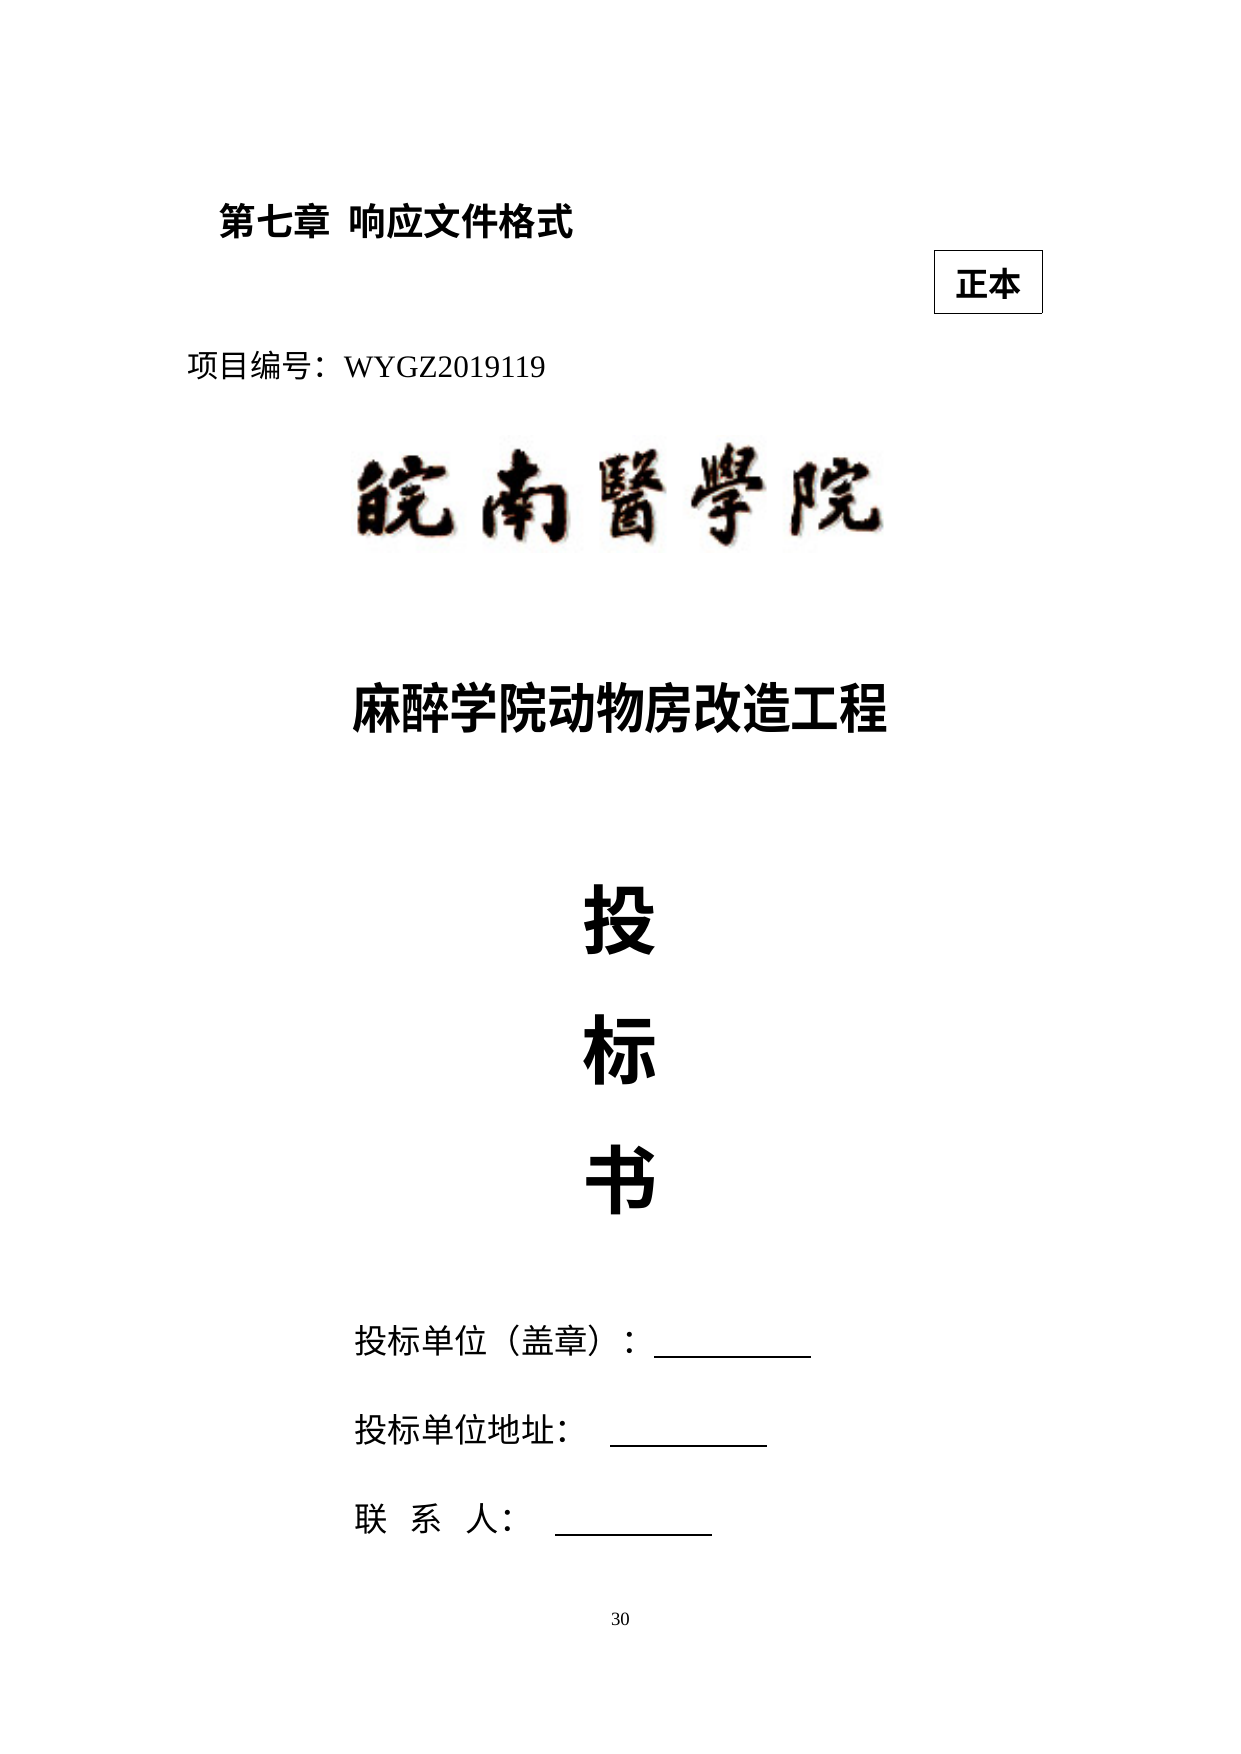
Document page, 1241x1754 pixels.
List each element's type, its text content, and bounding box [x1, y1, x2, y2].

text 投 [187, 851, 1053, 981]
picture [350, 435, 890, 553]
text 书 [187, 1111, 1053, 1241]
text 第七章 响应文件格式 [219, 187, 1053, 252]
text 投标单位地址： [187, 1395, 1053, 1460]
text 项目编号：WYGZ2019119 [187, 331, 1053, 396]
text 联 系 人： [187, 1484, 1053, 1549]
text 麻醉学院动物房改造工程 [187, 656, 1053, 754]
text 标 [187, 981, 1053, 1111]
text 投标单位（盖章）： [187, 1306, 1053, 1371]
